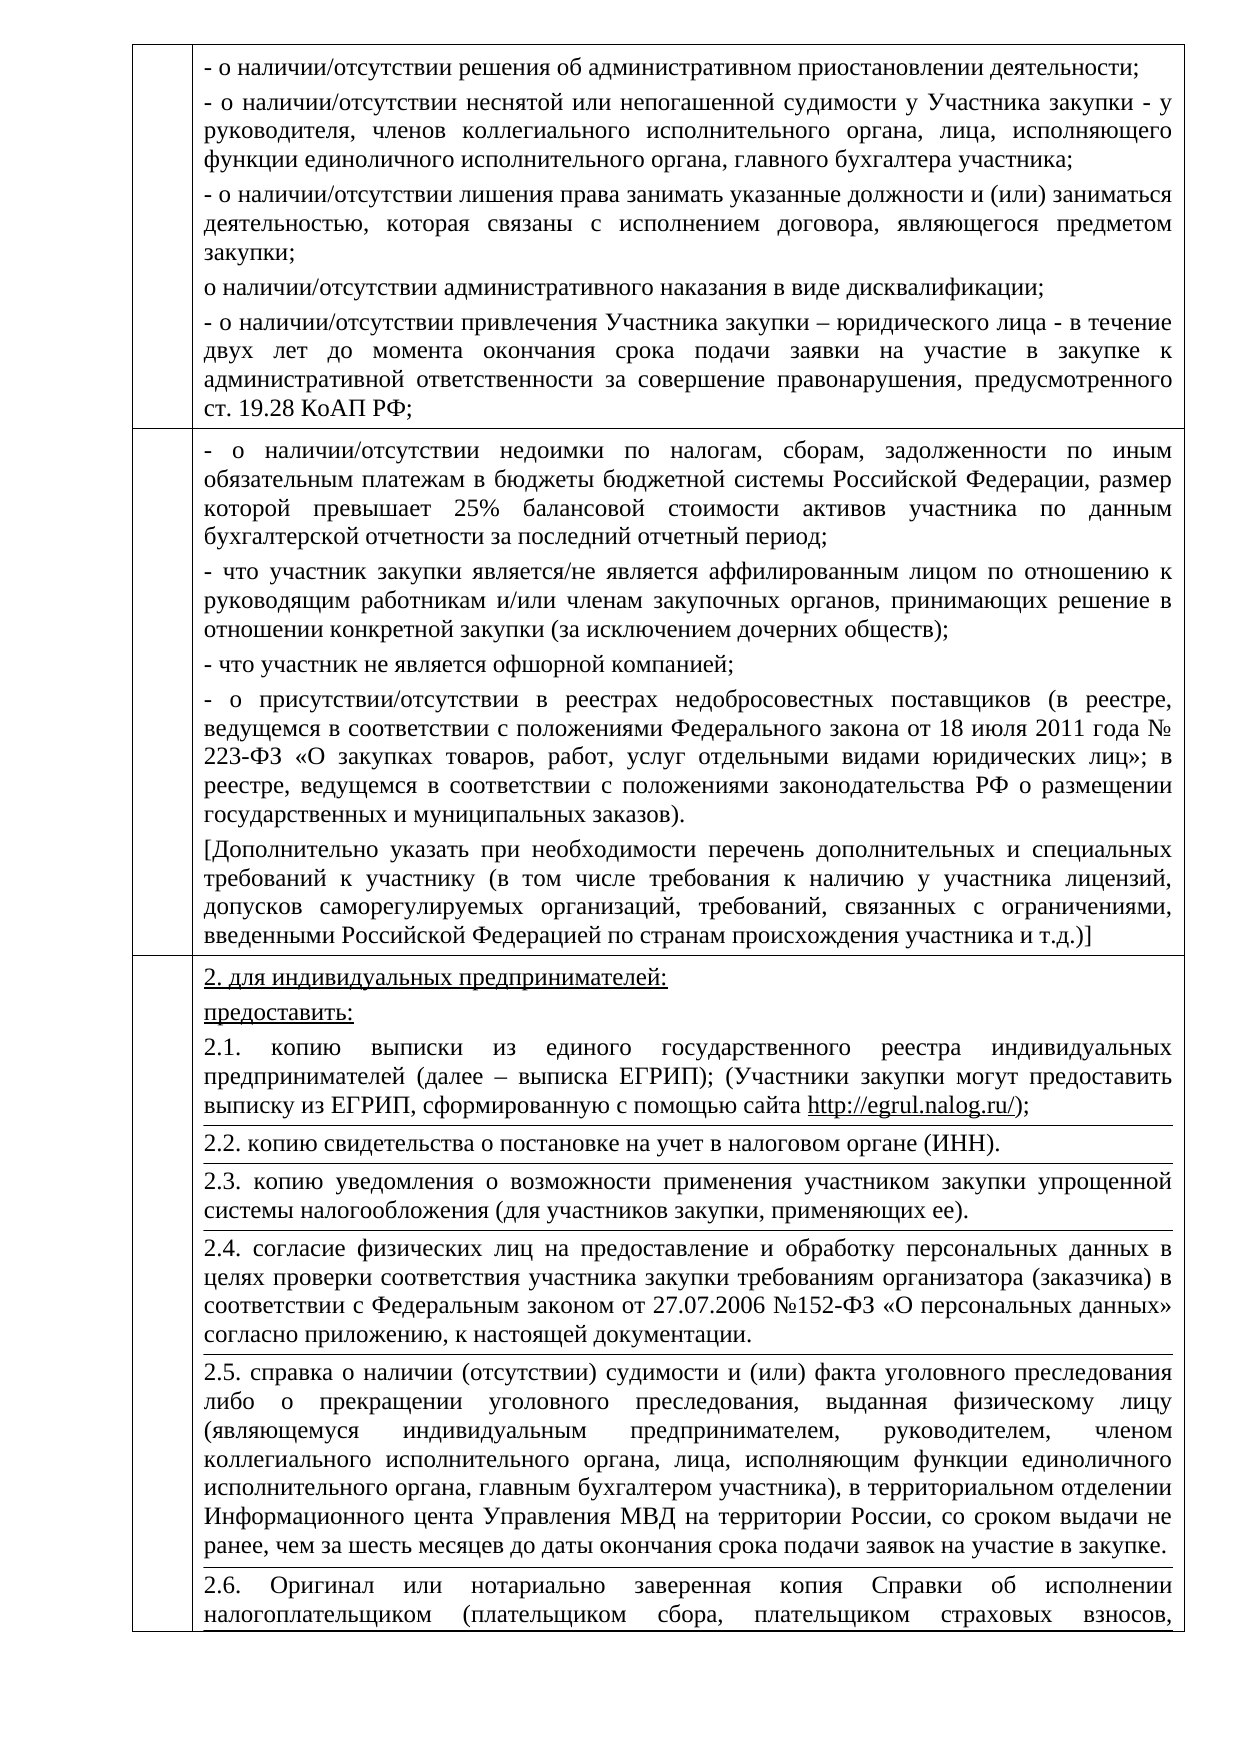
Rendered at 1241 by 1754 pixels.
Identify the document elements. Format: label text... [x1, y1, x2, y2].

table_cell - о наличии/отсутствии недоимки по налогам, сборам, задолженности по иным обязательным платежам в бюджеты бюджетной системы Российской Федерации, размер которой превышает 25% балансовой стоимости активов участника по данным бухгалтерской отчетности за последний отчетный период; - что участник закупки является/не является аффилированным лицом по отношению к руководящим работникам и/или членам закупочных органов, принимающих решение в отношении конкретной закупки (за исключением дочерних обществ); - что участник не является офшорной компанией; - о присутствии/отсутствии в реестрах недобросовестных поставщиков (в реестре, ведущемся в соответствии с положениями Федерального закона от 18 июля 2011 года № 223-ФЗ «О закупках товаров, работ, услуг отдельными видами юридических лиц»; в реестре, ведущемся в соответствии с положениями законодательства РФ о размещении государственных и муниципальных заказов). [Дополнительно указать при необходимости перечень дополнительных и специальных требований к участнику (в том числе требования к наличию у участника лицензий, допусков саморегулируемых организаций, требований, связанных с ограничениями, введенными Российской Федерацией по странам происхождения участника и т.д.)] [193, 429, 1184, 955]
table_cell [193, 45, 1184, 428]
table_cell [133, 45, 192, 428]
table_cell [193, 956, 1184, 1631]
table_cell [133, 956, 192, 1631]
table_cell [133, 429, 192, 955]
